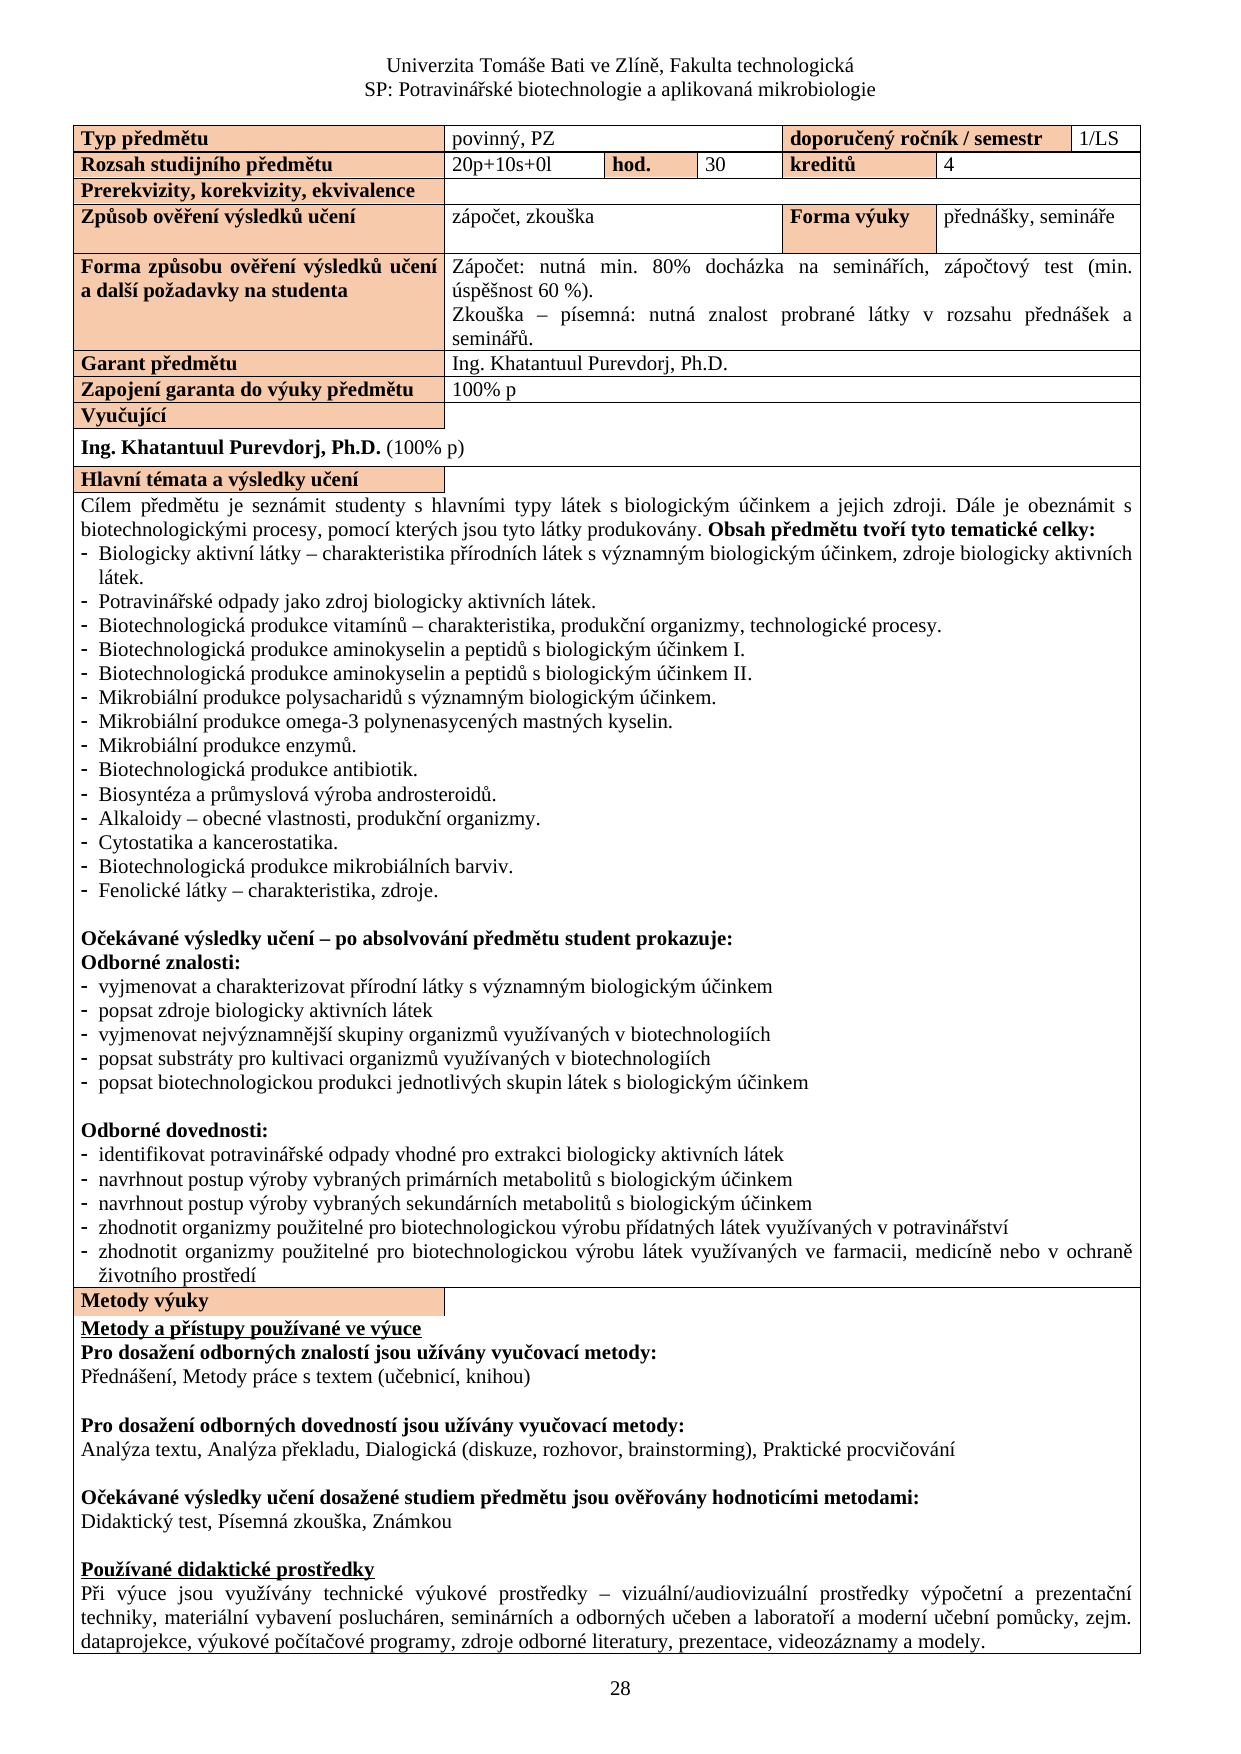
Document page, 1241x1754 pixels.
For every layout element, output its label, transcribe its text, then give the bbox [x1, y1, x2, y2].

table_cell [445, 1288, 1140, 1316]
table_cell Garant předmětu [74, 351, 444, 376]
table_cell povinný, PZ [445, 126, 782, 151]
table_cell Ing. Khatantuul Purevdorj, Ph.D. (100% p) [74, 428, 1140, 466]
table_cell hod. [605, 153, 697, 177]
table_cell 1/LS [1072, 126, 1140, 151]
table_cell [445, 403, 1140, 428]
table_cell Metody výuky [74, 1288, 444, 1316]
table_cell Cílem předmětu je seznámit studenty s hlavními typy látek s biologickým účinkem a jejich zdroji. Dále je obeznámit s biotechnologickými procesy, pomocí kterých jsou tyto látky produkovány. Obsah předmětu tvoří tyto tematické celky: Biologicky aktivní látky – charakteristika přírodních látek s významným biologickým účinkem, zdroje biologicky aktivních látek. Potravinářské odpady jako zdroj biologicky aktivních látek. Biotechnologická produkce vitamínů – charakteristika, produkční organizmy, technologické procesy. Biotechnologická produkce aminokyselin a peptidů s biologickým účinkem I. Biotechnologická produkce aminokyselin a peptidů s biologickým účinkem II. Mikrobiální produkce polysacharidů s významným biologickým účinkem. Mikrobiální produkce omega-3 polynenasycených mastných kyselin. Mikrobiální produkce enzymů. Biotechnologická produkce antibiotik. Biosyntéza a průmyslová výroba androsteroidů. Alkaloidy – obecné vlastnosti, produkční organizmy. Cytostatika a kancerostatika. Biotechnologická produkce mikrobiálních barviv. Fenolické látky – charakteristika, zdroje. Očekávané výsledky učení – po absolvování předmětu student prokazuje: Odborné znalosti: vyjmenovat a charakterizovat přírodní látky s významným biologickým účinkem popsat zdroje biologicky aktivních látek vyjmenovat nejvýznamnější skupiny organizmů využívaných v biotechnologiích popsat substráty pro kultivaci organizmů využívaných v biotechnologiích popsat biotechnologickou produkci jednotlivých skupin látek s biologickým účinkem Odborné dovednosti: identifikovat potravinářské odpady vhodné pro extrakci biologicky aktivních látek navrhnout postup výroby vybraných primárních metabolitů s biologickým účinkem navrhnout postup výroby vybraných sekundárních metabolitů s biologickým účinkem zhodnotit organizmy použitelné pro biotechnologickou výrobu přídatných látek využívaných v potravinářství zhodnotit organizmy použitelné pro biotechnologickou výrobu látek využívaných ve farmacii, medicíně nebo v ochraně životního prostředí [74, 492, 1140, 1287]
table_cell Ing. Khatantuul Purevdorj, Ph.D. [445, 351, 1140, 376]
table_cell 4 [937, 153, 1140, 177]
table_cell [445, 467, 1140, 492]
table_cell Hlavní témata a výsledky učení [74, 467, 444, 492]
table_cell Forma způsobu ověření výsledků učení a další požadavky na studenta [74, 254, 444, 350]
table_cell kreditů [783, 153, 936, 177]
table_cell 30 [698, 153, 782, 177]
table_cell 100% p [445, 377, 1140, 402]
table_cell přednášky, semináře [937, 205, 1140, 253]
table_cell 20p+10s+0l [445, 153, 604, 177]
table_cell zápočet, zkouška [445, 205, 782, 253]
table_cell [445, 179, 1140, 203]
table_cell doporučený ročník / semestr [783, 126, 1071, 151]
table_cell Typ předmětu [74, 126, 444, 151]
table_cell Zapojení garanta do výuky předmětu [74, 377, 444, 402]
table_cell Forma výuky [783, 205, 936, 253]
table_cell Zápočet: nutná min. 80% docházka na seminářích, zápočtový test (min. úspěšnost 60 %). Zkouška – písemná: nutná znalost probrané látky v rozsahu přednášek a seminářů. [445, 254, 1140, 350]
table_cell Rozsah studijního předmětu [74, 153, 444, 177]
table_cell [74, 1316, 1140, 1653]
table_cell Prerekvizity, korekvizity, ekvivalence [74, 179, 444, 203]
table_cell Způsob ověření výsledků učení [74, 205, 444, 253]
table_cell Vyučující [74, 403, 444, 428]
